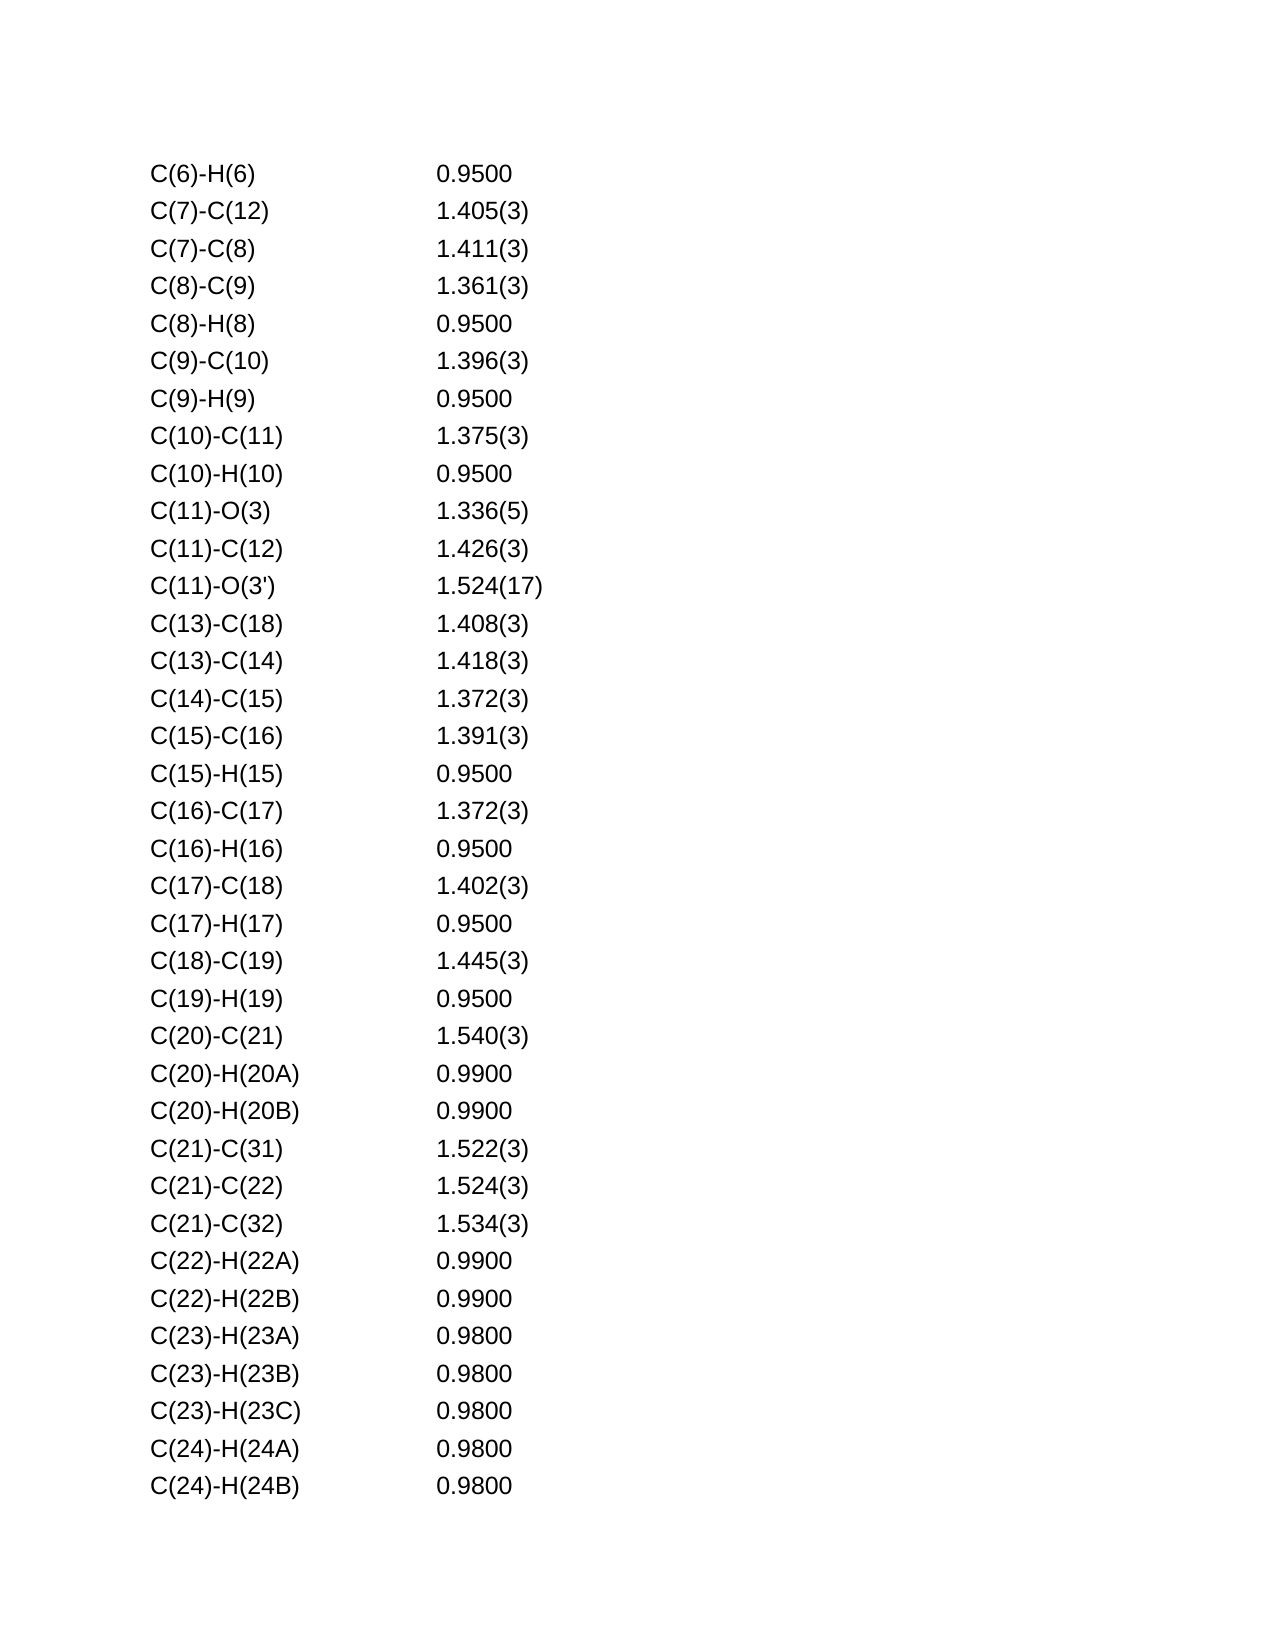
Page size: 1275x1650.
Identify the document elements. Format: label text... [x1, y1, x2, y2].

text C(17)-C(18) 1.402(3) [150, 862, 1125, 900]
text C(14)-C(15) 1.372(3) [150, 675, 1125, 712]
text C(8)-C(9) 1.361(3) [150, 262, 1125, 300]
text C(13)-C(18) 1.408(3) [150, 600, 1125, 637]
text C(24)-H(24A) 0.9800 [150, 1425, 1125, 1462]
text C(6)-H(6) 0.9500 [150, 150, 1125, 187]
text C(11)-O(3') 1.524(17) [150, 562, 1125, 600]
text C(16)-C(17) 1.372(3) [150, 787, 1125, 825]
text C(18)-C(19) 1.445(3) [150, 937, 1125, 975]
text C(22)-H(22B) 0.9900 [150, 1275, 1125, 1312]
text C(8)-H(8) 0.9500 [150, 300, 1125, 337]
text C(23)-H(23A) 0.9800 [150, 1312, 1125, 1350]
text C(11)-C(12) 1.426(3) [150, 525, 1125, 562]
text C(23)-H(23B) 0.9800 [150, 1350, 1125, 1387]
text C(20)-H(20A) 0.9900 [150, 1050, 1125, 1087]
text C(23)-H(23C) 0.9800 [150, 1387, 1125, 1425]
text C(17)-H(17) 0.9500 [150, 900, 1125, 937]
text C(21)-C(31) 1.522(3) [150, 1125, 1125, 1162]
text C(24)-H(24B) 0.9800 [150, 1462, 1125, 1500]
text C(7)-C(12) 1.405(3) [150, 187, 1125, 225]
text C(19)-H(19) 0.9500 [150, 975, 1125, 1012]
text C(10)-H(10) 0.9500 [150, 450, 1125, 487]
text C(7)-C(8) 1.411(3) [150, 225, 1125, 262]
text C(16)-H(16) 0.9500 [150, 825, 1125, 862]
text C(11)-O(3) 1.336(5) [150, 487, 1125, 525]
text C(15)-H(15) 0.9500 [150, 750, 1125, 787]
text C(13)-C(14) 1.418(3) [150, 637, 1125, 675]
text C(20)-C(21) 1.540(3) [150, 1012, 1125, 1050]
text C(21)-C(22) 1.524(3) [150, 1162, 1125, 1200]
text C(9)-C(10) 1.396(3) [150, 337, 1125, 375]
text C(10)-C(11) 1.375(3) [150, 412, 1125, 450]
text C(22)-H(22A) 0.9900 [150, 1237, 1125, 1275]
text C(15)-C(16) 1.391(3) [150, 712, 1125, 750]
text C(20)-H(20B) 0.9900 [150, 1087, 1125, 1125]
text C(21)-C(32) 1.534(3) [150, 1200, 1125, 1237]
text C(9)-H(9) 0.9500 [150, 375, 1125, 412]
